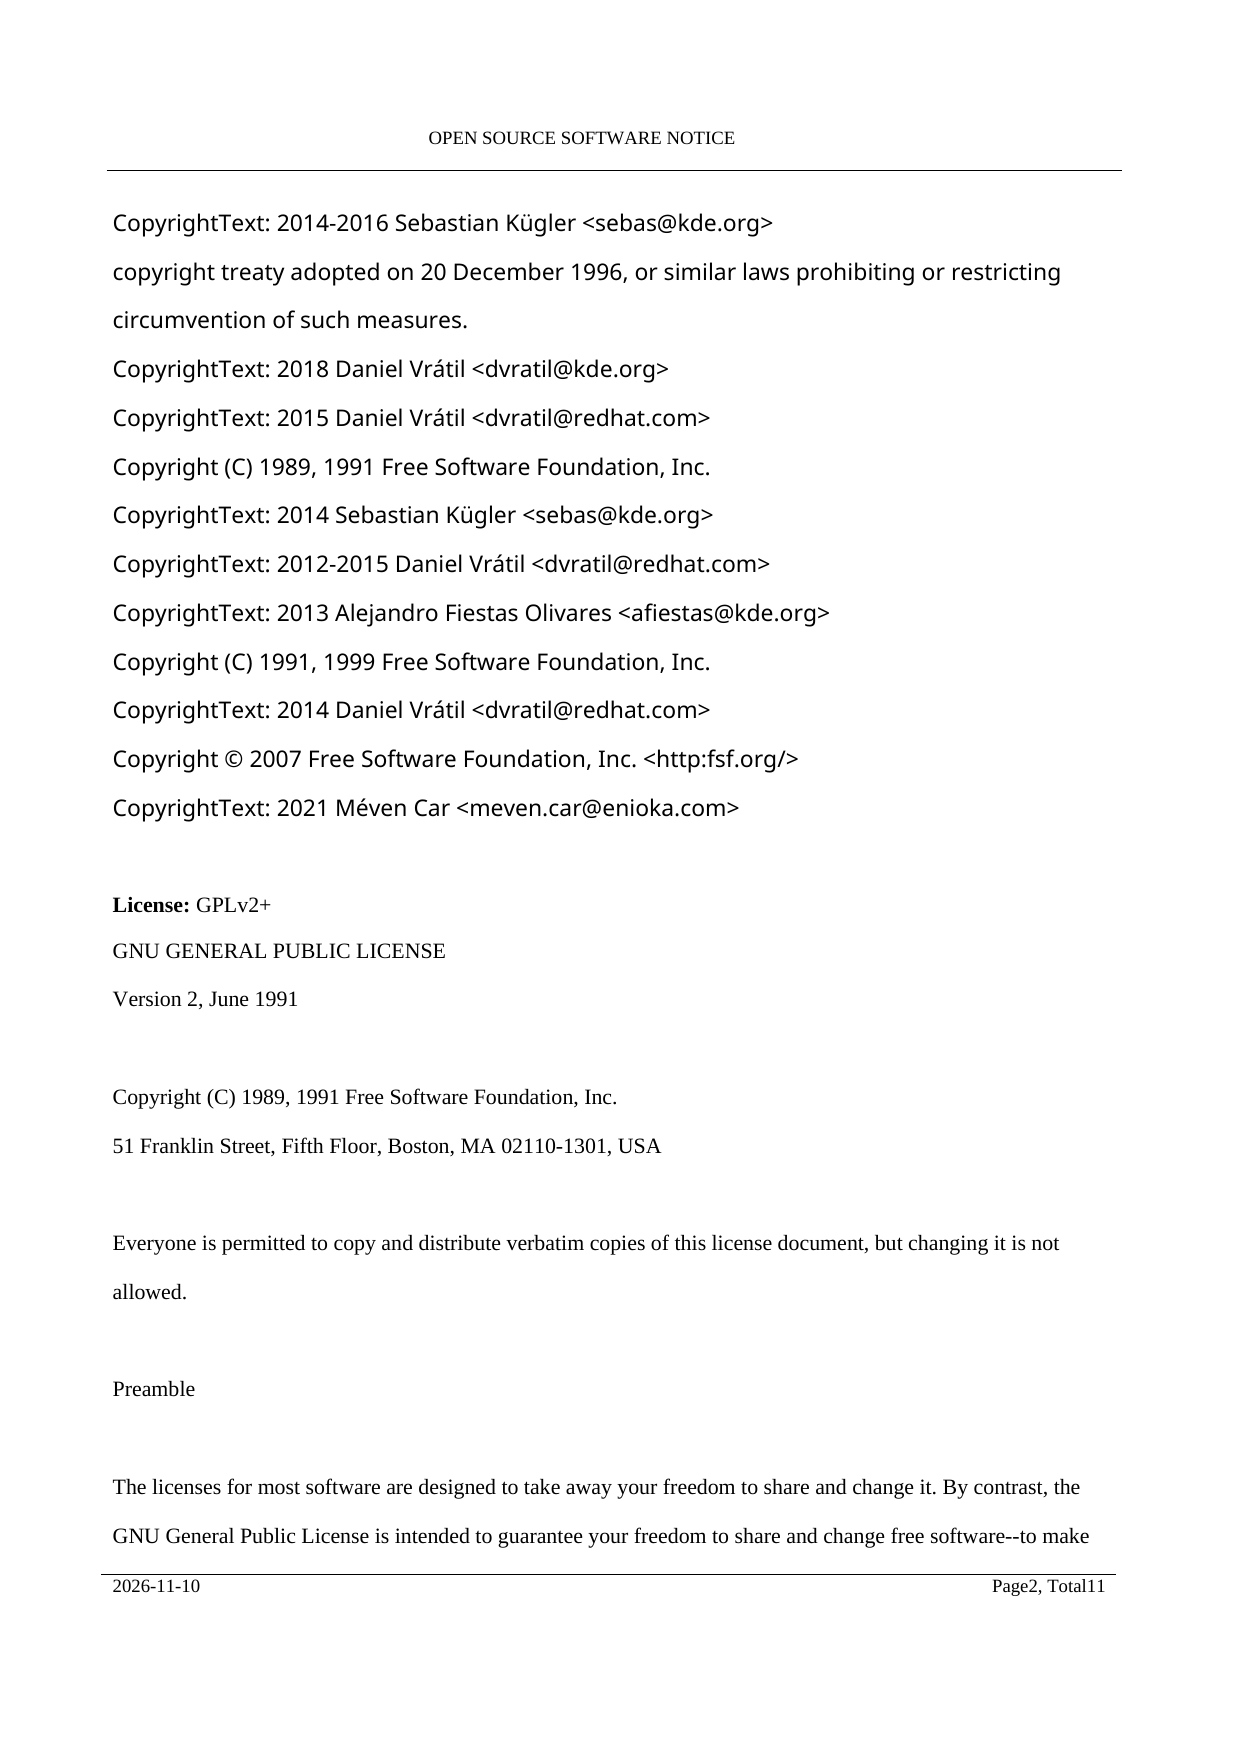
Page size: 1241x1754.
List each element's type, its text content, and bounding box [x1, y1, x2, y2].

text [112, 934, 1128, 1551]
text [112, 206, 1128, 873]
text License: GPLv2+ [112, 889, 1128, 921]
